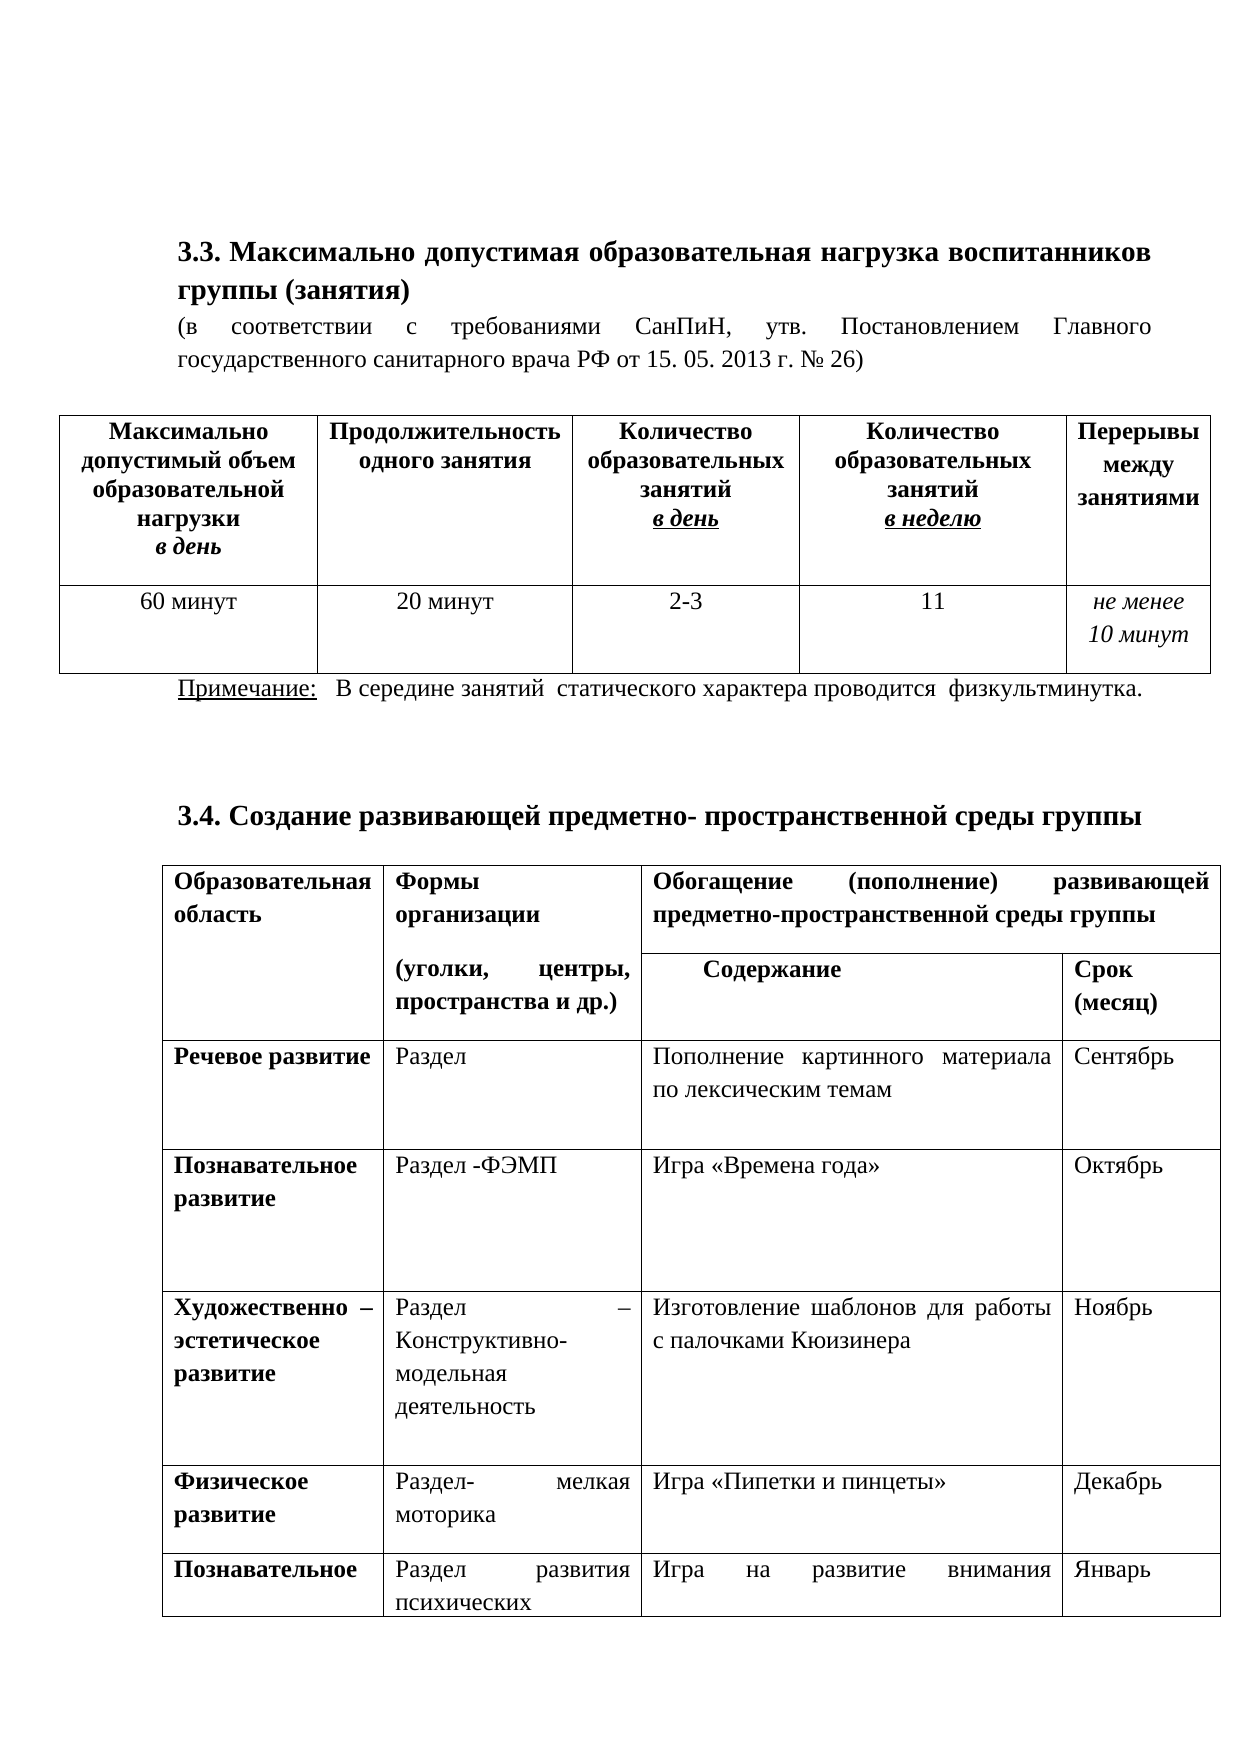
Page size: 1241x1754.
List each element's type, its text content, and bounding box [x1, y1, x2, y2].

table_header Количество образовательных занятий в день [573, 416, 799, 585]
table_cell Раздел -ФЭМП [384, 1150, 641, 1291]
table_cell Январь [1063, 1554, 1220, 1616]
table_cell 2-3 [573, 586, 799, 672]
table_header Максимально допустимый объем образовательной нагрузки в день [60, 416, 317, 585]
table_cell Изготовление шаблонов для работы с палочками Кюизинера [642, 1292, 1062, 1465]
table_cell Ноябрь [1063, 1292, 1220, 1465]
table_cell Пополнение картинного материала по лексическим темам [642, 1041, 1062, 1149]
table_header Количество образовательных занятий в неделю [800, 416, 1066, 585]
table_cell 20 минут [318, 586, 572, 672]
text 3.3. Максимально допустимая образовательная нагрузка воспитанников группы (занятия) [177, 234, 1152, 306]
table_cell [642, 1554, 1062, 1616]
text 3.4. Создание развивающей предметно- пространственной среды группы [177, 798, 1152, 832]
table_cell 11 [800, 586, 1066, 672]
table_cell Сентябрь [1063, 1041, 1220, 1149]
text (в соответствии с требованиями СанПиН, утв. Постановлением Главного государственного санитарного врача РФ от 15. 05. 2013 г. № 26) [177, 311, 1152, 373]
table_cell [163, 1554, 383, 1616]
table_cell Октябрь [1063, 1150, 1220, 1291]
table_cell Познавательное развитие [163, 1150, 383, 1291]
table_cell Срок (месяц) [1063, 954, 1220, 1040]
table_header Перерывы между занятиями [1067, 416, 1210, 585]
table_cell Художественно –эстетическое развитие [163, 1292, 383, 1465]
table_cell 60 минут [60, 586, 317, 672]
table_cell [384, 1554, 641, 1616]
table_cell Физическое развитие [163, 1466, 383, 1553]
table_cell Раздел –Конструктивно-модельная деятельность [384, 1292, 641, 1465]
table_cell Речевое развитие [163, 1041, 383, 1149]
table_cell Содержание [642, 954, 1062, 1040]
table_header Обогащение (пополнение) развивающей предметно-пространственной среды группы [642, 866, 1220, 953]
table_cell Раздел- мелкая моторика [384, 1466, 641, 1553]
table_header Формы организации (уголки, центры, пространства и др.) [384, 866, 641, 1040]
table_cell Раздел [384, 1041, 641, 1149]
text Примечание: В середине занятий статического характера проводится физкультминутка. [177, 674, 1152, 702]
table_cell Игра «Пипетки и пинцеты» [642, 1466, 1062, 1553]
table_header Продолжительность одного занятия [318, 416, 572, 585]
table_cell Игра «Времена года» [642, 1150, 1062, 1291]
table_cell не менее 10 минут [1067, 586, 1210, 672]
table_header Образовательная область [163, 866, 383, 1040]
table_cell Декабрь [1063, 1466, 1220, 1553]
